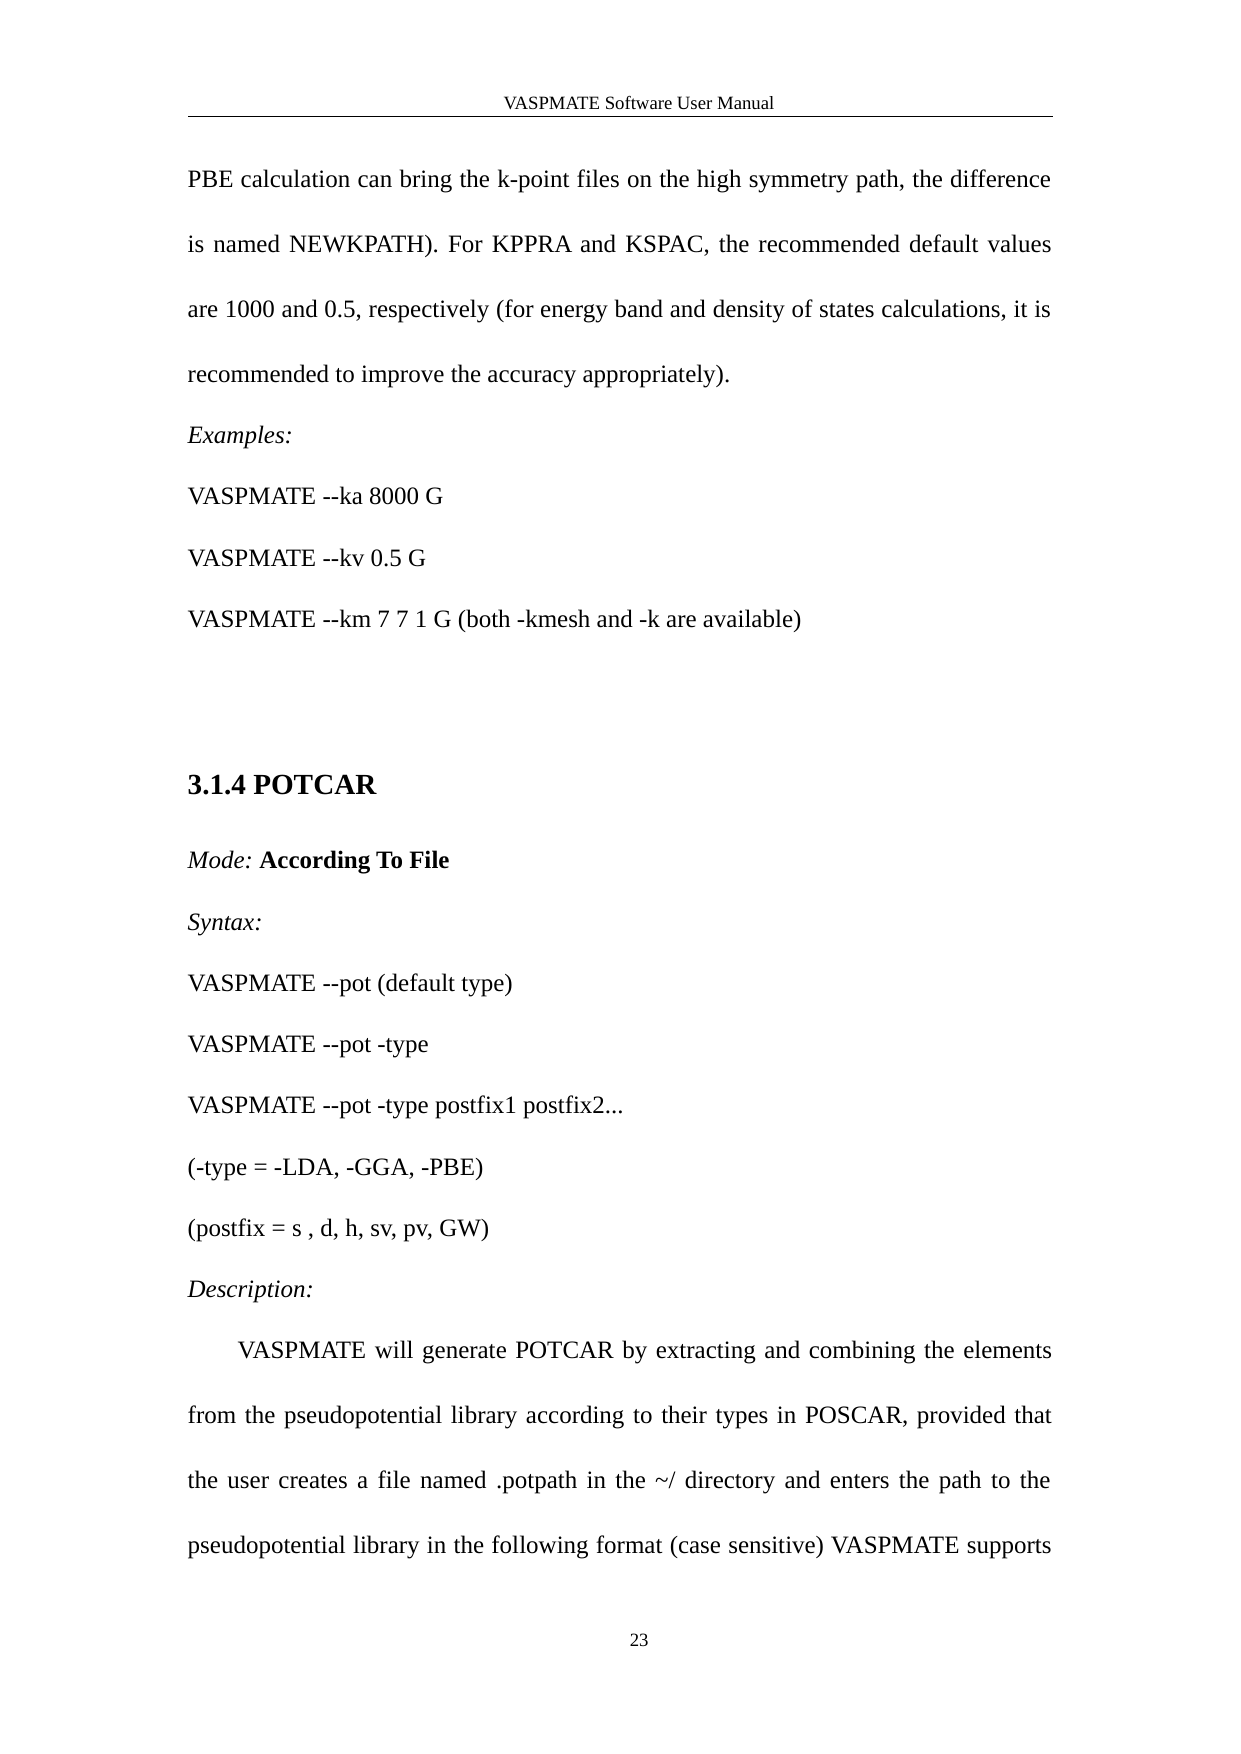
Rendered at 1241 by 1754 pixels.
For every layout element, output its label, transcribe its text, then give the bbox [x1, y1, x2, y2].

text VASPMATE --ka 8000 G [187, 479, 1053, 512]
text (postfix = s , d, h, sv, pv, GW) [187, 1211, 1053, 1244]
text VASPMATE --pot -type postfix1 postfix2... [187, 1089, 1053, 1121]
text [187, 162, 1053, 389]
text VASPMATE --km 7 7 1 G (both -kmesh and -k are available) [187, 602, 1053, 634]
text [187, 1334, 1053, 1561]
text Syntax: [187, 905, 1053, 937]
text Description: [187, 1272, 1053, 1305]
text VASPMATE --kv 0.5 G [187, 541, 1053, 573]
text Examples: [187, 418, 1053, 451]
subtitle 3.1.4 POTCAR [187, 752, 1053, 817]
text Mode: According To File [187, 844, 1053, 876]
text (-type = -LDA, -GGA, -PBE) [187, 1150, 1053, 1182]
text VASPMATE --pot (default type) [187, 966, 1053, 999]
text VASPMATE --pot -type [187, 1027, 1053, 1060]
